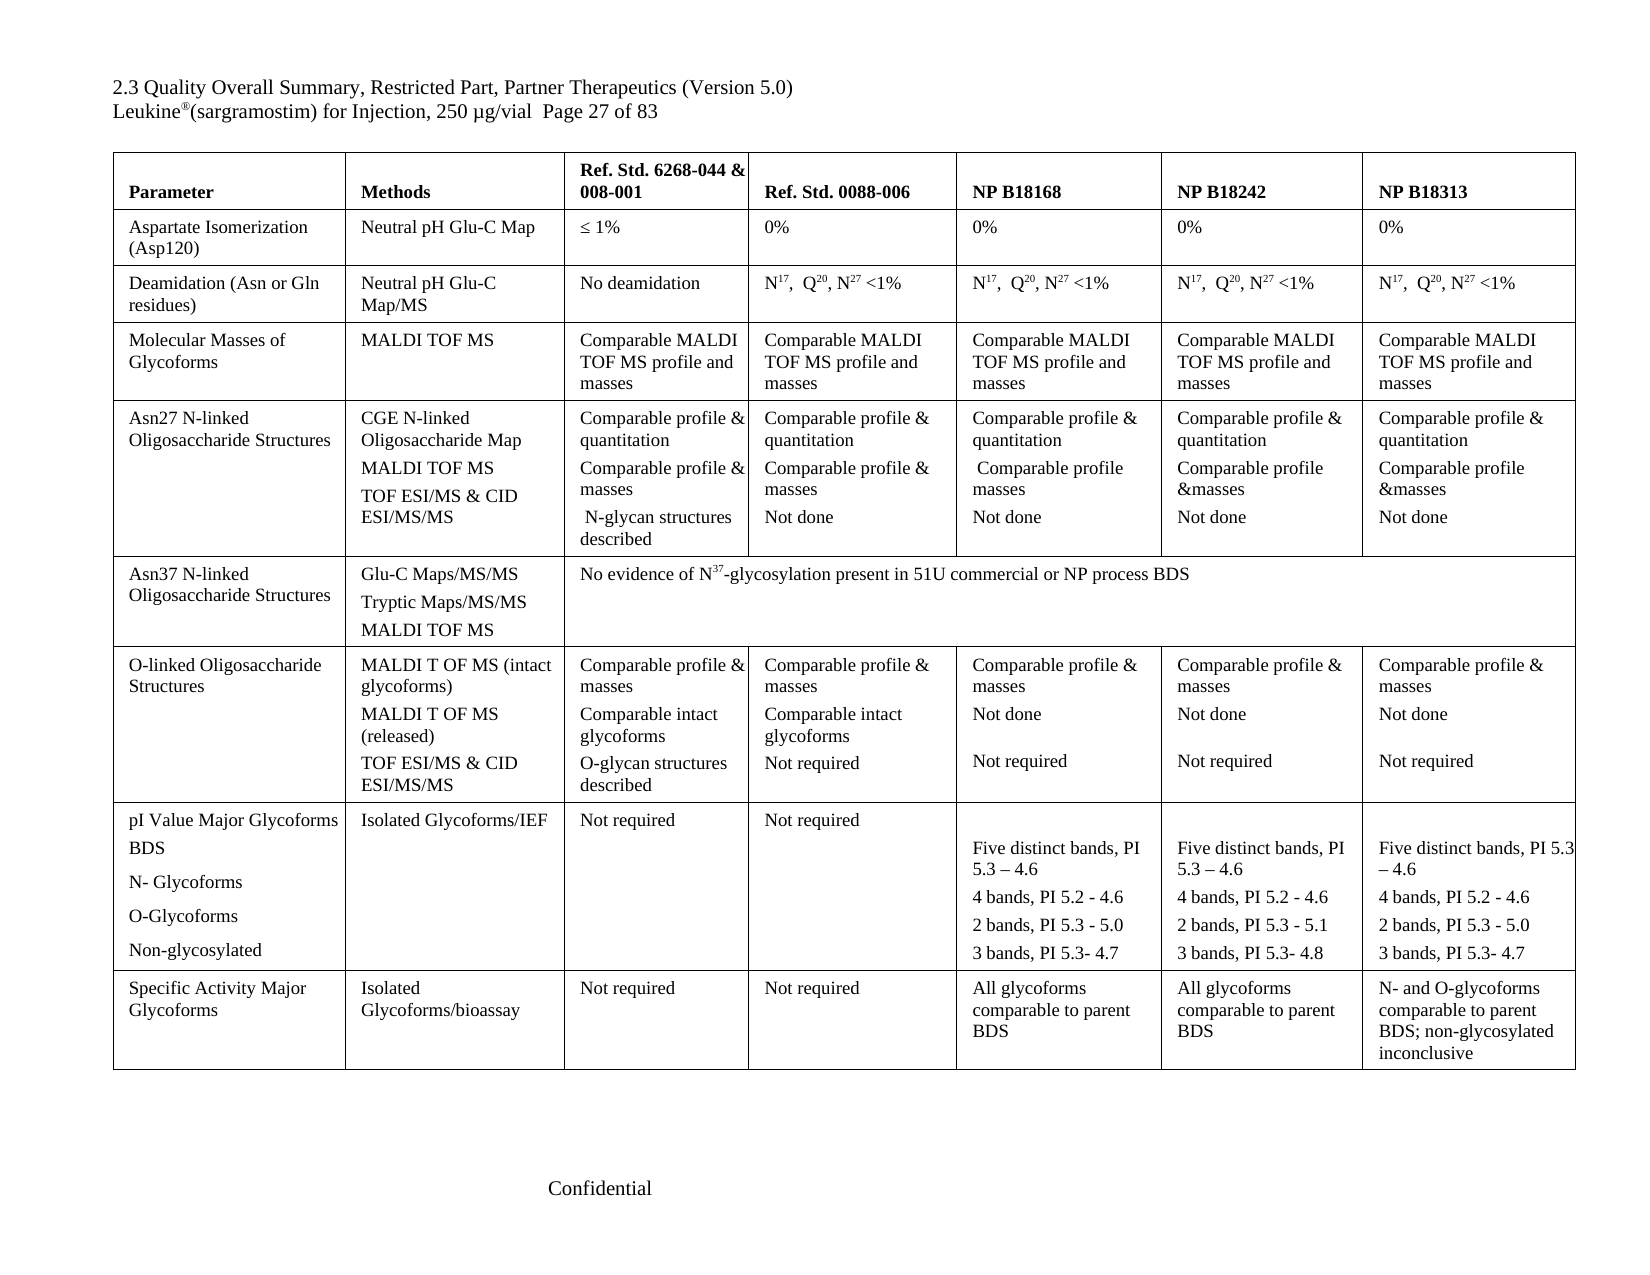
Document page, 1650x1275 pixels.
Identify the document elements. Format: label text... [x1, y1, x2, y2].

table_cell Comparable MALDI TOF MS profile and masses [1162, 323, 1362, 400]
table_cell 0% [957, 210, 1161, 265]
table_cell Comparable profile & masses Comparable intact glycoforms O-glycan structures described [565, 647, 748, 802]
table_cell Ref. Std. 6268-044 & 008-001 [565, 153, 748, 208]
table_cell MALDI T OF MS (intact glycoforms) MALDI T OF MS (released) TOF ESI/MS & CID ESI/MS/MS [346, 647, 564, 802]
table_cell Five distinct bands, PI 5.3 – 4.6 4 bands, PI 5.2 - 4.6 2 bands, PI 5.3 - 5.0 3 bands, PI 5.3- 4.7 [1363, 803, 1575, 969]
table_cell Molecular Masses of Glycoforms [114, 323, 345, 400]
table_cell MALDI TOF MS [346, 323, 564, 400]
table_cell Comparable profile & quantitation Comparable profile &masses Not done [1162, 401, 1362, 556]
table_cell Comparable profile & quantitation Comparable profile & masses N-glycan structures described [565, 401, 748, 556]
table_cell Five distinct bands, PI 5.3 – 4.6 4 bands, PI 5.2 - 4.6 2 bands, PI 5.3 - 5.0 3 bands, PI 5.3- 4.7 [957, 803, 1161, 969]
table_cell Neutral pH Glu-C Map/MS [346, 266, 564, 322]
table_cell Parameter [114, 153, 345, 208]
table_cell N17, Q20, N27 <1% [957, 266, 1161, 322]
table_cell pI Value Major Glycoforms BDS N- Glycoforms O-Glycoforms Non-glycosylated [114, 803, 345, 969]
table_cell All glycoforms comparable to parent BDS [1162, 971, 1362, 1069]
table_cell 0% [1363, 210, 1575, 265]
table_cell Comparable MALDI TOF MS profile and masses [1363, 323, 1575, 400]
table_cell Five distinct bands, PI 5.3 – 4.6 4 bands, PI 5.2 - 4.6 2 bands, PI 5.3 - 5.1 3 bands, PI 5.3- 4.8 [1162, 803, 1362, 969]
table_cell N17, Q20, N27 <1% [1162, 266, 1362, 322]
table_cell NP B18168 [957, 153, 1161, 208]
table_cell Comparable MALDI TOF MS profile and masses [565, 323, 748, 400]
table_cell 0% [749, 210, 956, 265]
table_cell Comparable profile & quantitation Comparable profile &masses Not done [1363, 401, 1575, 556]
table_cell Not required [749, 971, 956, 1069]
table_cell Not required [565, 803, 748, 969]
table_cell N- and O-glycoforms comparable to parent BDS; non-glycosylated inconclusive [1363, 971, 1575, 1069]
table_cell Isolated Glycoforms/bioassay [346, 971, 564, 1069]
table_cell No evidence of N37-glycosylation present in 51U commercial or NP process BDS [565, 557, 1575, 646]
table_cell Comparable profile & masses Not done Not required [957, 647, 1161, 802]
table_cell Comparable MALDI TOF MS profile and masses [749, 323, 956, 400]
table_cell N17, Q20, N27 <1% [749, 266, 956, 322]
table_cell Comparable profile & quantitation Comparable profile & masses Not done [749, 401, 956, 556]
table_cell Asn37 N-linked Oligosaccharide Structures [114, 557, 345, 646]
table_cell Neutral pH Glu-C Map [346, 210, 564, 265]
table_cell Comparable profile & masses Not done Not required [1162, 647, 1362, 802]
table_cell NP B18242 [1162, 153, 1362, 208]
table_cell Isolated Glycoforms/IEF [346, 803, 564, 969]
table_cell N17, Q20, N27 <1% [1363, 266, 1575, 322]
table_cell No deamidation [565, 266, 748, 322]
table_cell Glu-C Maps/MS/MS Tryptic Maps/MS/MS MALDI TOF MS [346, 557, 564, 646]
table_cell CGE N-linked Oligosaccharide Map MALDI TOF MS TOF ESI/MS & CID ESI/MS/MS [346, 401, 564, 556]
table_cell Deamidation (Asn or Gln residues) [114, 266, 345, 322]
table_cell Comparable profile & quantitation Comparable profile masses Not done [957, 401, 1161, 556]
table_cell All glycoforms comparable to parent BDS [957, 971, 1161, 1069]
table_cell Asn27 N-linked Oligosaccharide Structures [114, 401, 345, 556]
table_cell Specific Activity Major Glycoforms [114, 971, 345, 1069]
table_cell 0% [1162, 210, 1362, 265]
table_cell Comparable profile & masses Not done Not required [1363, 647, 1575, 802]
table_cell Not required [749, 803, 956, 969]
table_cell NP B18313 [1363, 153, 1575, 208]
table_cell Aspartate Isomerization (Asp120) [114, 210, 345, 265]
table_cell Comparable MALDI TOF MS profile and masses [957, 323, 1161, 400]
table_cell Comparable profile & masses Comparable intact glycoforms Not required [749, 647, 956, 802]
table_cell Not required [565, 971, 748, 1069]
table_cell Ref. Std. 0088-006 [749, 153, 956, 208]
table_cell Methods [346, 153, 564, 208]
table_cell O-linked Oligosaccharide Structures [114, 647, 345, 802]
table_cell ≤ 1% [565, 210, 748, 265]
